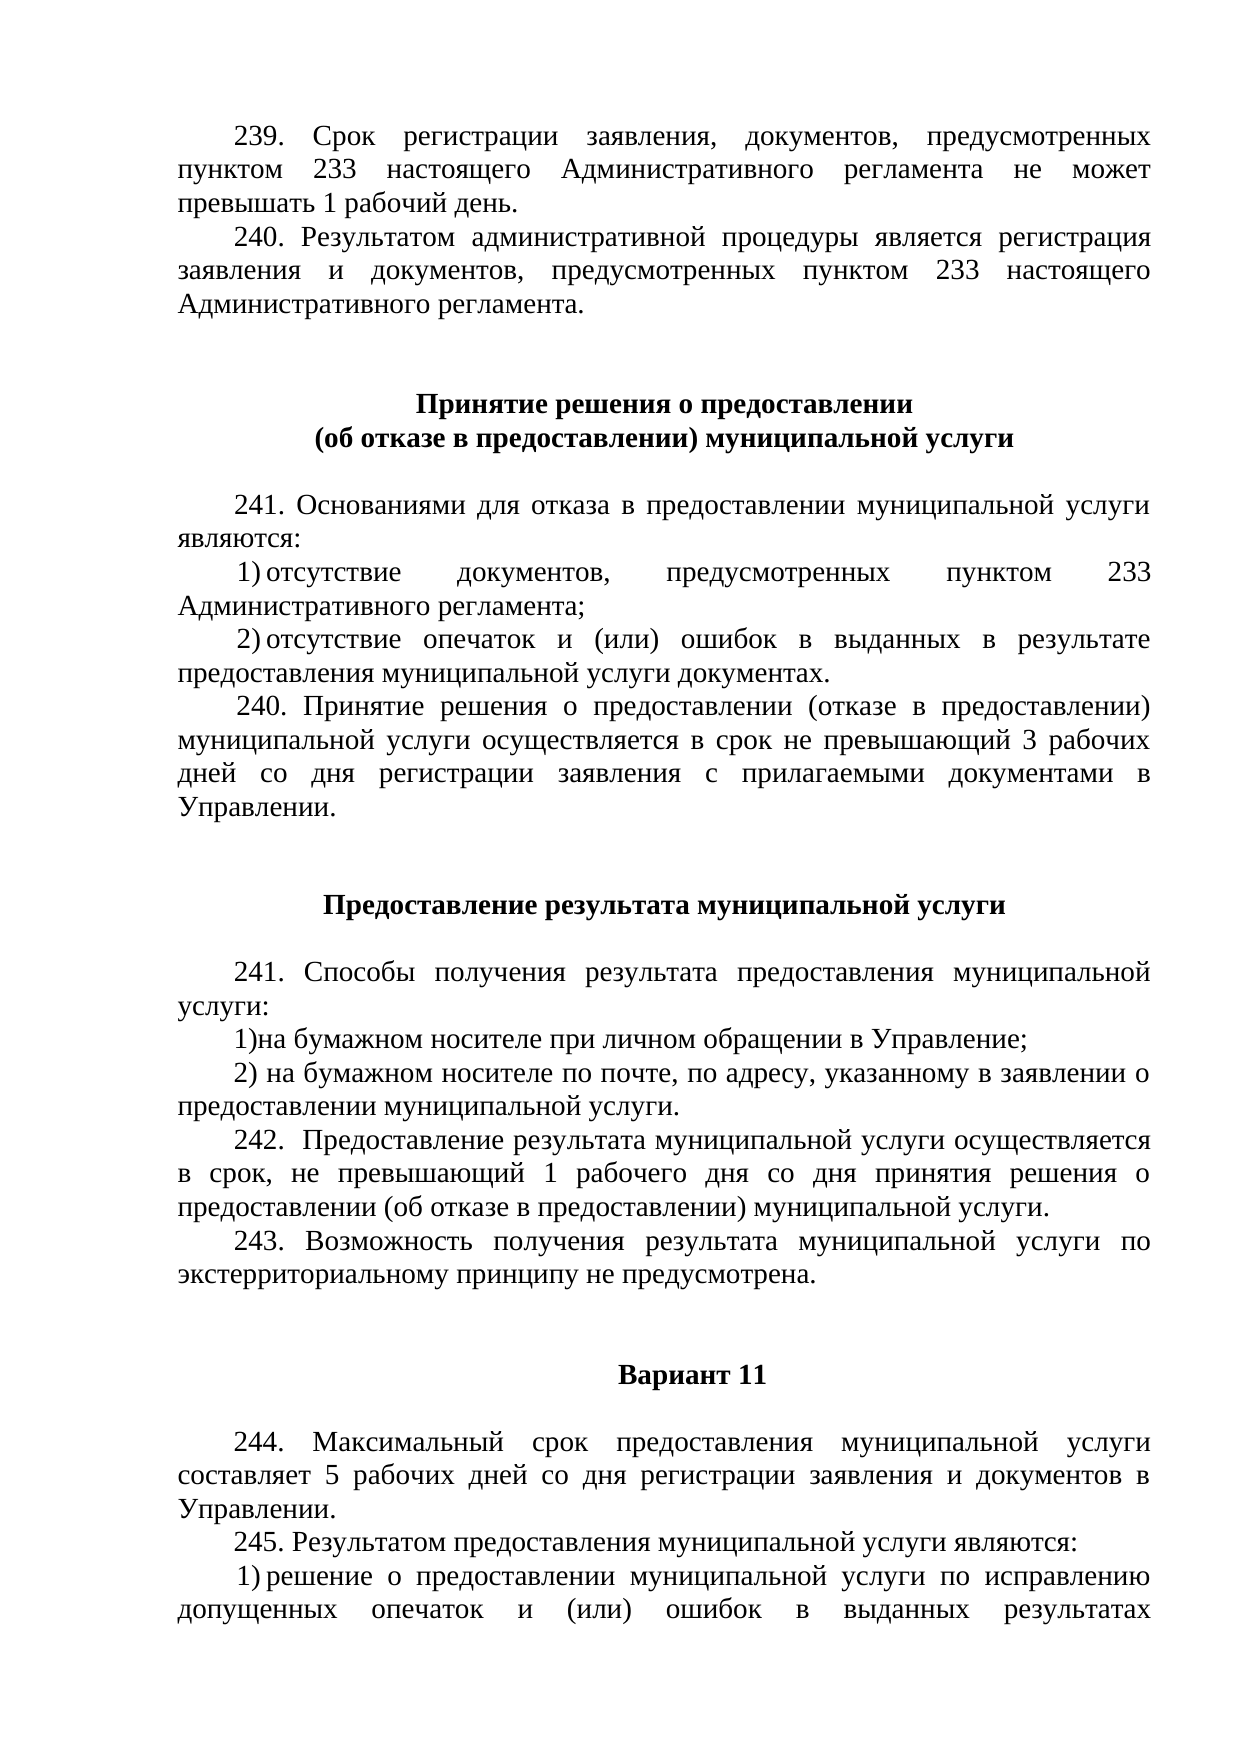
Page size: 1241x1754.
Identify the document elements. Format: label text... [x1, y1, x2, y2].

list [177, 1558, 1152, 1625]
text 240. Результатом административной процедуры является регистрация заявления и документов, предусмотренных пунктом 233 настоящего Административного регламента. [177, 219, 1152, 319]
text Предоставление результата муниципальной услуги [177, 887, 1152, 921]
text 245. Результатом предоставления муниципальной услуги являются: [177, 1524, 1152, 1558]
text Вариант 11 [177, 1357, 1152, 1390]
text 242. Предоставление результата муниципальной услуги осуществляется в срок, не превышающий 1 рабочего дня со дня принятия решения о предоставлении (об отказе в предоставлении) муниципальной услуги. [177, 1122, 1152, 1223]
text 241. Основаниями для отказа в предоставлении муниципальной услуги являются: [177, 487, 1152, 554]
list отсутствие опечаток и (или) ошибок в выданных в результате предоставления муниципальной услуги документах. [177, 621, 1152, 688]
text 239. Срок регистрации заявления, документов, предусмотренных пунктом 233 настоящего Административного регламента не может превышать 1 рабочий день. [177, 118, 1152, 219]
text 240. Принятие решения о предоставлении (отказе в предоставлении) муниципальной услуги осуществляется в срок не превышающий 3 рабочих дней со дня регистрации заявления с прилагаемыми документами в Управлении. [177, 688, 1152, 822]
text 244. Максимальный срок предоставления муниципальной услуги составляет 5 рабочих дней со дня регистрации заявления и документов в Управлении. [177, 1424, 1152, 1524]
text 1)на бумажном носителе при личном обращении в Управление; [177, 1021, 1152, 1055]
text 2) на бумажном носителе по почте, по адресу, указанному в заявлении о предоставлении муниципальной услуги. [177, 1055, 1152, 1122]
list отсутствие документов, предусмотренных пунктом 233 Административного регламента; [177, 554, 1152, 621]
text (об отказе в предоставлении) муниципальной услуги [177, 420, 1152, 453]
text 241. Способы получения результата предоставления муниципальной услуги: [177, 954, 1152, 1021]
text Принятие решения о предоставлении [177, 386, 1152, 420]
text 243. Возможность получения результата муниципальной услуги по экстерриториальному принципу не предусмотрена. [177, 1223, 1152, 1290]
